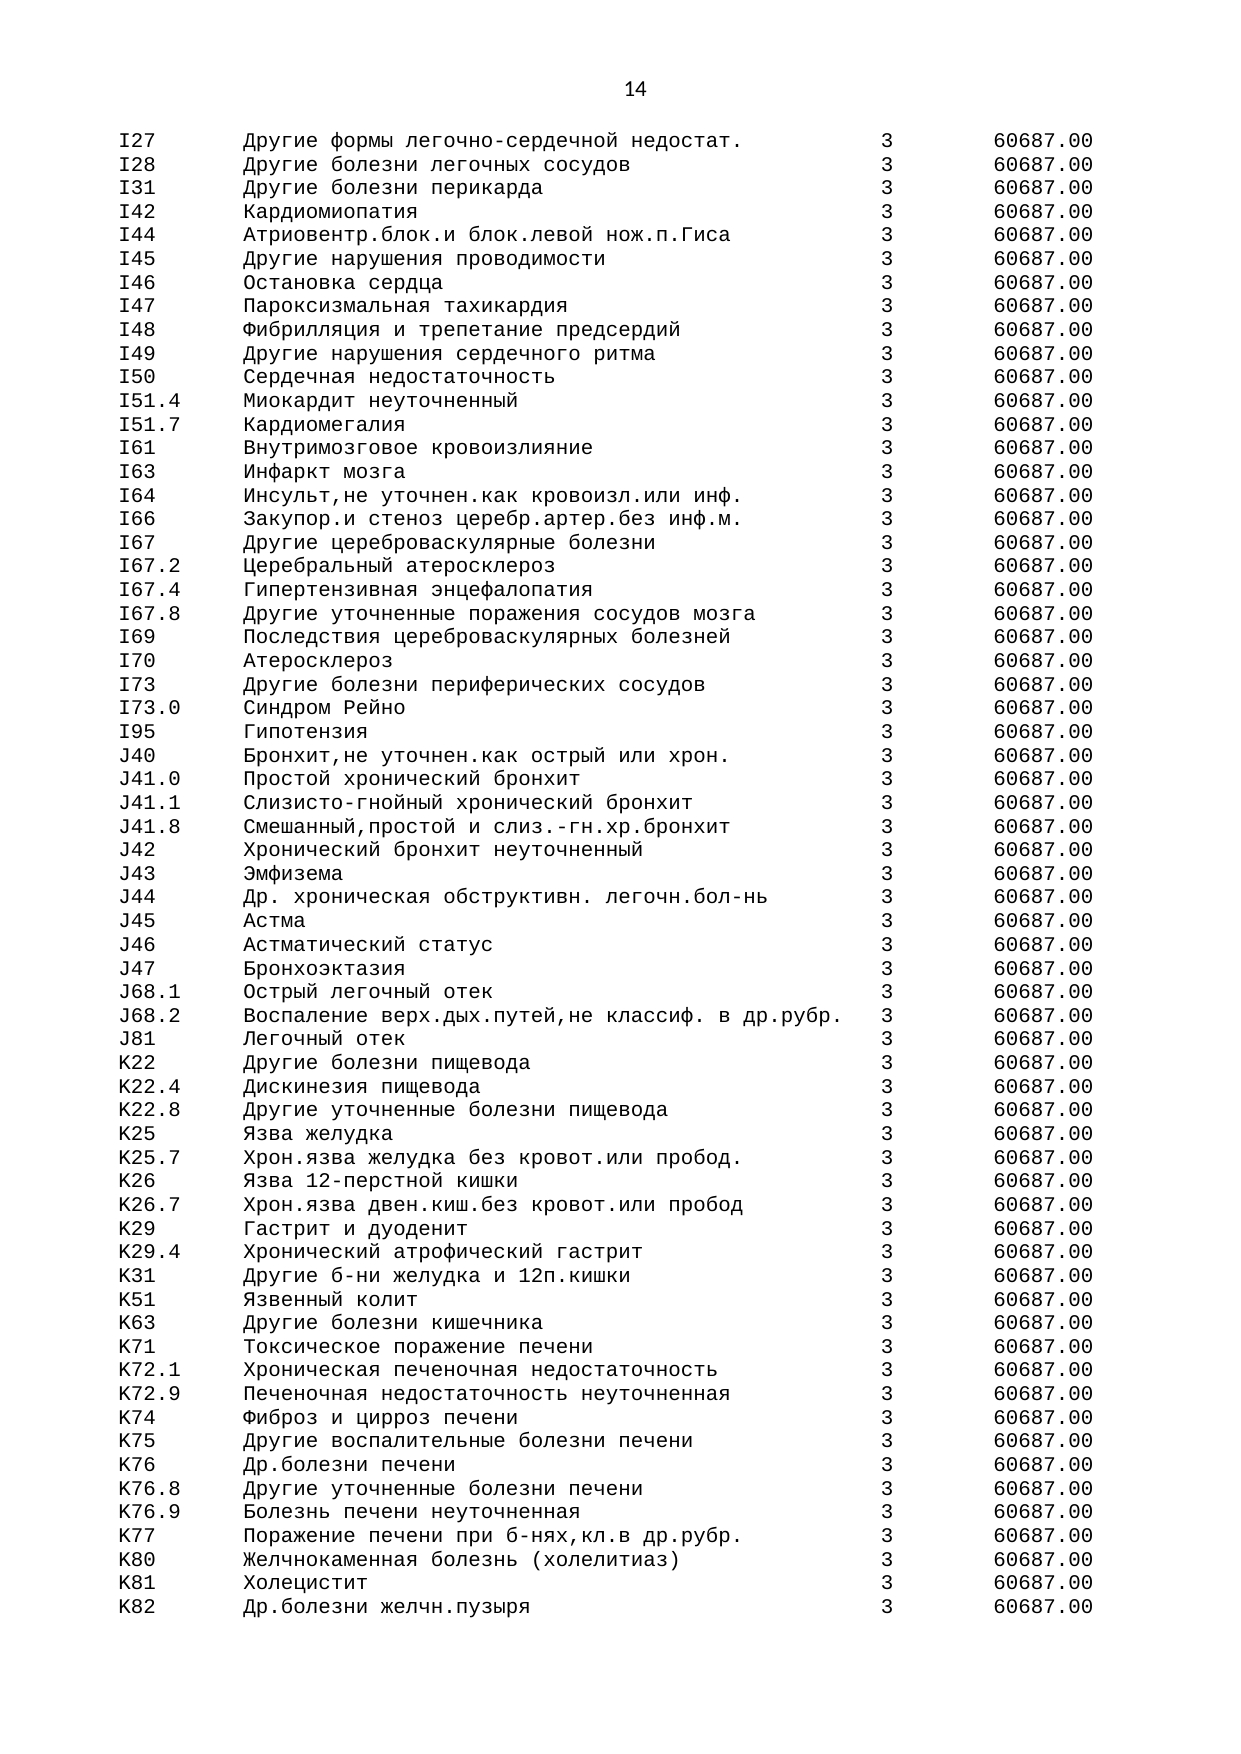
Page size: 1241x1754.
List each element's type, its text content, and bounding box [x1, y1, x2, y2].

text K76 Др.болезни печени 3 60687.00 [118, 1454, 1152, 1478]
text I50 Сердечная недостаточность 3 60687.00 [118, 366, 1152, 390]
text J44 Др. хроническая обструктивн. легочн.бол-нь 3 60687.00 [118, 887, 1152, 910]
text I31 Другие болезни перикарда 3 60687.00 [118, 177, 1152, 201]
text J81 Легочный отек 3 60687.00 [118, 1028, 1152, 1052]
text K72.1 Хроническая печеночная недостаточность 3 60687.00 [118, 1359, 1152, 1383]
text I66 Закупор.и стеноз церебр.артер.без инф.м. 3 60687.00 [118, 508, 1152, 532]
text I67.8 Другие уточненные поражения сосудов мозга 3 60687.00 [118, 603, 1152, 626]
text J41.8 Смешанный,простой и слиз.-гн.хр.бронхит 3 60687.00 [118, 816, 1152, 839]
text K72.9 Печеночная недостаточность неуточненная 3 60687.00 [118, 1383, 1152, 1407]
text J45 Астма 3 60687.00 [118, 910, 1152, 934]
text K74 Фиброз и цирроз печени 3 60687.00 [118, 1407, 1152, 1430]
text K82 Др.болезни желчн.пузыря 3 60687.00 [118, 1596, 1152, 1619]
text I45 Другие нарушения проводимости 3 60687.00 [118, 248, 1152, 272]
text I67.4 Гипертензивная энцефалопатия 3 60687.00 [118, 579, 1152, 603]
text I67 Другие цереброваскулярные болезни 3 60687.00 [118, 532, 1152, 556]
text I49 Другие нарушения сердечного ритма 3 60687.00 [118, 343, 1152, 366]
text K76.8 Другие уточненные болезни печени 3 60687.00 [118, 1478, 1152, 1501]
text I42 Кардиомиопатия 3 60687.00 [118, 201, 1152, 224]
text I46 Остановка сердца 3 60687.00 [118, 272, 1152, 295]
text J47 Бронхоэктазия 3 60687.00 [118, 957, 1152, 981]
text K29.4 Хронический атрофический гастрит 3 60687.00 [118, 1241, 1152, 1265]
text I73 Другие болезни периферических сосудов 3 60687.00 [118, 674, 1152, 697]
text K22.8 Другие уточненные болезни пищевода 3 60687.00 [118, 1099, 1152, 1123]
text I27 Другие формы легочно-сердечной недостат. 3 60687.00 [118, 130, 1152, 153]
text I67.2 Церебральный атеросклероз 3 60687.00 [118, 556, 1152, 579]
text K71 Токсическое поражение печени 3 60687.00 [118, 1336, 1152, 1359]
text J42 Хронический бронхит неуточненный 3 60687.00 [118, 839, 1152, 863]
text K75 Другие воспалительные болезни печени 3 60687.00 [118, 1430, 1152, 1454]
text K22 Другие болезни пищевода 3 60687.00 [118, 1052, 1152, 1076]
text J68.1 Острый легочный отек 3 60687.00 [118, 981, 1152, 1005]
text K26 Язва 12-перстной кишки 3 60687.00 [118, 1170, 1152, 1194]
text J41.0 Простой хронический бронхит 3 60687.00 [118, 768, 1152, 792]
text I51.7 Кардиомегалия 3 60687.00 [118, 414, 1152, 437]
text K22.4 Дискинезия пищевода 3 60687.00 [118, 1076, 1152, 1099]
text K25.7 Хрон.язва желудка без кровот.или пробод. 3 60687.00 [118, 1147, 1152, 1170]
text J43 Эмфизема 3 60687.00 [118, 863, 1152, 887]
text I73.0 Синдром Рейно 3 60687.00 [118, 697, 1152, 721]
text J46 Астматический статус 3 60687.00 [118, 934, 1152, 957]
text J40 Бронхит,не уточнен.как острый или хрон. 3 60687.00 [118, 745, 1152, 768]
text J68.2 Воспаление верх.дых.путей,не классиф. в др.рубр. 3 60687.00 [118, 1005, 1152, 1028]
text I48 Фибрилляция и трепетание предсердий 3 60687.00 [118, 319, 1152, 343]
text K31 Другие б-ни желудка и 12п.кишки 3 60687.00 [118, 1265, 1152, 1288]
text K76.9 Болезнь печени неуточненная 3 60687.00 [118, 1501, 1152, 1525]
text K81 Холецистит 3 60687.00 [118, 1572, 1152, 1596]
text K25 Язва желудка 3 60687.00 [118, 1123, 1152, 1147]
text K80 Желчнокаменная болезнь (холелитиаз) 3 60687.00 [118, 1549, 1152, 1572]
text I47 Пароксизмальная тахикардия 3 60687.00 [118, 295, 1152, 319]
text I95 Гипотензия 3 60687.00 [118, 721, 1152, 745]
text I64 Инсульт,не уточнен.как кровоизл.или инф. 3 60687.00 [118, 484, 1152, 508]
text K29 Гастрит и дуоденит 3 60687.00 [118, 1218, 1152, 1241]
text I63 Инфаркт мозга 3 60687.00 [118, 461, 1152, 484]
text I61 Внутримозговое кровоизлияние 3 60687.00 [118, 437, 1152, 461]
text I51.4 Миокардит неуточненный 3 60687.00 [118, 390, 1152, 414]
text K26.7 Хрон.язва двен.киш.без кровот.или пробод 3 60687.00 [118, 1194, 1152, 1218]
text I70 Атеросклероз 3 60687.00 [118, 650, 1152, 674]
text I44 Атриовентр.блок.и блок.левой нож.п.Гиса 3 60687.00 [118, 224, 1152, 248]
text K51 Язвенный колит 3 60687.00 [118, 1288, 1152, 1312]
text K63 Другие болезни кишечника 3 60687.00 [118, 1312, 1152, 1336]
text K77 Поражение печени при б-нях,кл.в др.рубр. 3 60687.00 [118, 1525, 1152, 1549]
text I69 Последствия цереброваскулярных болезней 3 60687.00 [118, 626, 1152, 650]
text I28 Другие болезни легочных сосудов 3 60687.00 [118, 153, 1152, 177]
text J41.1 Слизисто-гнойный хронический бронхит 3 60687.00 [118, 792, 1152, 816]
